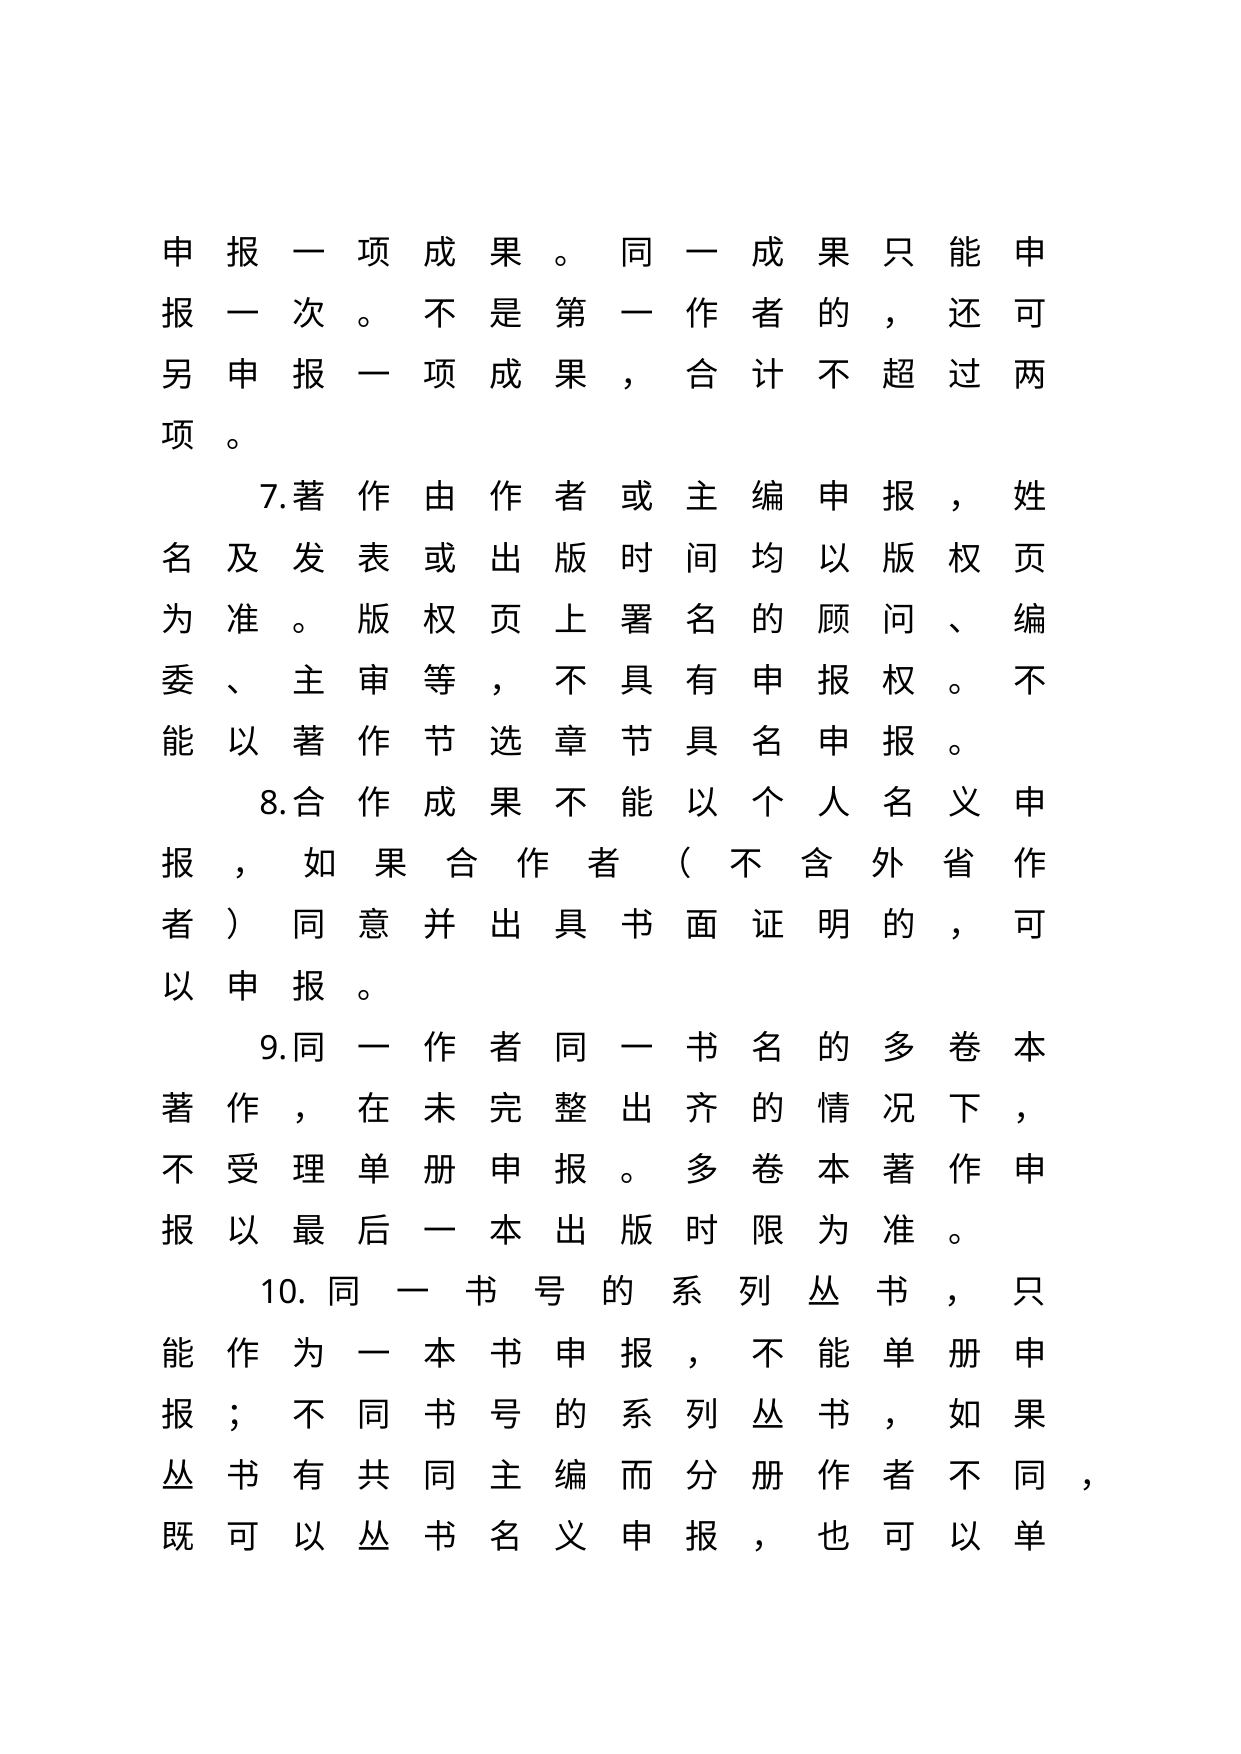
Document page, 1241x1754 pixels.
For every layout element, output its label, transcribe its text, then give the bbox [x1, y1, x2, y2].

text 9.同一作者同一书名的多卷本著作，在未完整出齐的情况下，不受理单册申报。多卷本著作申报以最后一本出版时限为准。 [161, 1014, 1079, 1259]
text 7.著作由作者或主编申报，姓名及发表或出版时间均以版权页为准。版权页上署名的顾问、编委、主审等，不具有申报权。不能以著作节选章节具名申报。 [161, 464, 1079, 769]
text 8.合作成果不能以个人名义申报，如果合作者（不含外省作者）同意并出具书面证明的，可以申报。 [161, 769, 1079, 1014]
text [161, 219, 1079, 464]
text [161, 1259, 1079, 1564]
